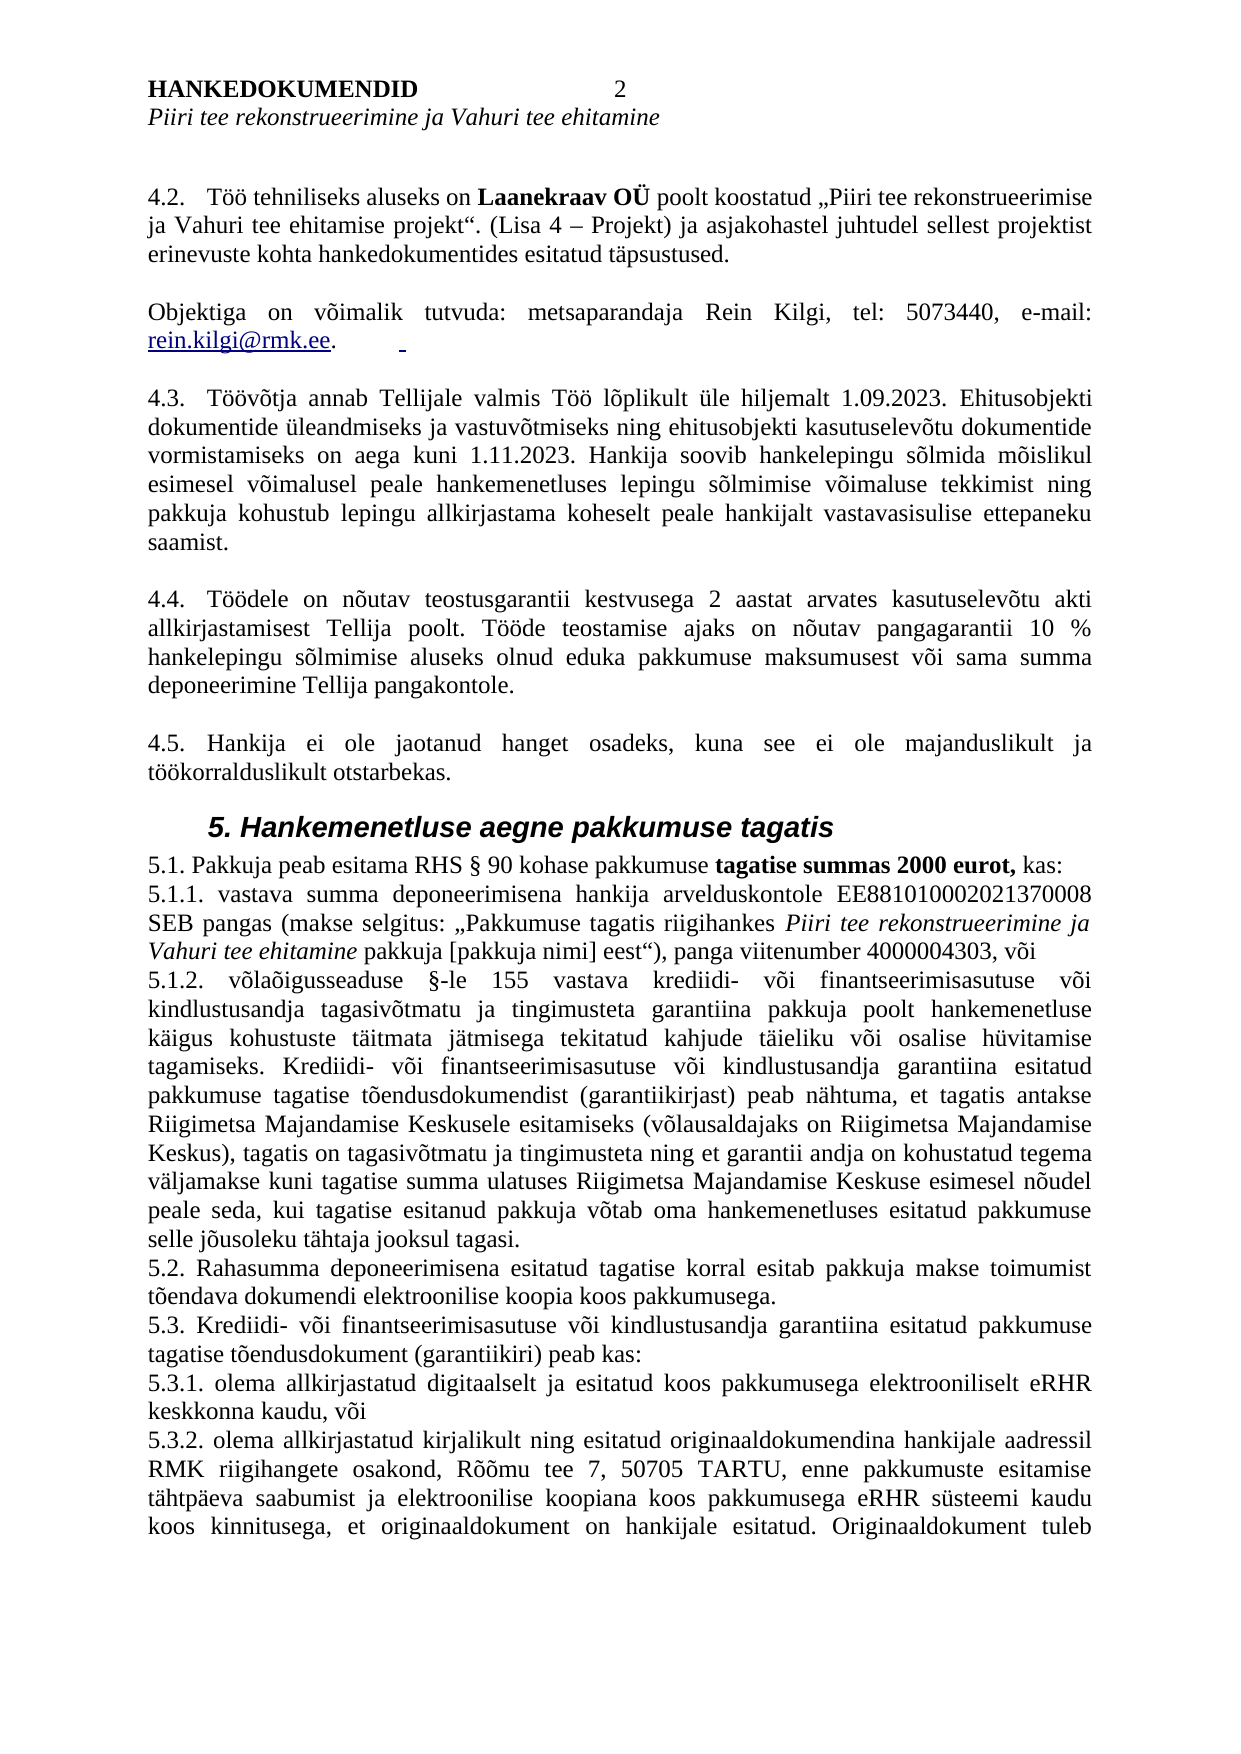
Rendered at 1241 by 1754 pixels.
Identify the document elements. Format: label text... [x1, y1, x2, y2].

text 5.1.2. võlaõigusseaduse §-le 155 vastava krediidi- või finantseerimisasutuse või kindlustusandja tagasivõtmatu ja tingimusteta garantiina pakkuja poolt hankemenetluse käigus kohustuste täitmata jätmisega tekitatud kahjude täieliku või osalise hüvitamise tagamiseks. Krediidi- või finantseerimisasutuse või kindlustusandja garantiina esitatud pakkumuse tagatise tõendusdokumendist (garantiikirjast) peab nähtuma, et tagatis antakse Riigimetsa Majandamise Keskusele esitamiseks (võlausaldajaks on Riigimetsa Majandamise Keskus), tagatis on tagasivõtmatu ja tingimusteta ning et garantii andja on kohustatud tegema väljamakse kuni tagatise summa ulatuses Riigimetsa Majandamise Keskuse esimesel nõudel peale seda, kui tagatise esitanud pakkuja võtab oma hankemenetluses esitatud pakkumuse selle jõusoleku tähtaja jooksul tagasi. [148, 965, 1093, 1253]
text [148, 1425, 1093, 1540]
text 5.1. Pakkuja peab esitama RHS § 90 kohase pakkumuse tagatise summas 2000 eurot, kas: [148, 850, 1093, 879]
text 5.1.1. vastava summa deponeerimisena hankija arvelduskontole EE881010002021370008 SEB pangas (makse selgitus: „Pakkumuse tagatis riigihankes Piiri tee rekonstrueerimine ja Vahuri tee ehitamine pakkuja [pakkuja nimi] eest“), panga viitenumber 4000004303, või [148, 879, 1093, 965]
text 5.2. Rahasumma deponeerimisena esitatud tagatise korral esitab pakkuja makse toimumist tõendava dokumendi elektroonilise koopia koos pakkumusega. [148, 1253, 1093, 1310]
subtitle 5. Hankemenetluse aegne pakkumuse tagatis [148, 810, 1093, 844]
text 5.3.1. olema allkirjastatud digitaalselt ja esitatud koos pakkumusega elektrooniliselt eRHR keskkonna kaudu, või [148, 1368, 1093, 1425]
text 5.3. Krediidi- või finantseerimisasutuse või kindlustusandja garantiina esitatud pakkumuse tagatise tõendusdokument (garantiikiri) peab kas: [148, 1310, 1093, 1368]
text Objektiga on võimalik tutvuda: metsaparandaja Rein Kilgi, tel: 5073440, e-mail: rein.kilgi@rmk.ee. [148, 297, 1093, 354]
text 4.4. Töödele on nõutav teostusgarantii kestvusega 2 aastat arvates kasutuselevõtu akti allkirjastamisest Tellija poolt. Tööde teostamise ajaks on nõutav pangagarantii 10 % hankelepingu sõlmimise aluseks olnud eduka pakkumuse maksumusest või sama summa deponeerimine Tellija pangakontole. [148, 584, 1093, 699]
text 4.2. Töö tehniliseks aluseks on Laanekraav OÜ poolt koostatud „Piiri tee rekonstrueerimise ja Vahuri tee ehitamise projekt“. (Lisa 4 – Projekt) ja asjakohastel juhtudel sellest projektist erinevuste kohta hankedokumentides esitatud täpsustused. [148, 182, 1093, 268]
text 4.3. Töövõtja annab Tellijale valmis Töö lõplikult üle hiljemalt 1.09.2023. Ehitusobjekti dokumentide üleandmiseks ja vastuvõtmiseks ning ehitusobjekti kasutuselevõtu dokumentide vormistamiseks on aega kuni 1.11.2023. Hankija soovib hankelepingu sõlmida mõislikul esimesel võimalusel peale hankemenetluses lepingu sõlmimise võimaluse tekkimist ning pakkuja kohustub lepingu allkirjastama koheselt peale hankijalt vastavasisulise ettepaneku saamist. [148, 383, 1093, 555]
text 4.5. Hankija ei ole jaotanud hanget osadeks, kuna see ei ole majanduslikult ja töökorralduslikult otstarbekas. [148, 728, 1093, 785]
